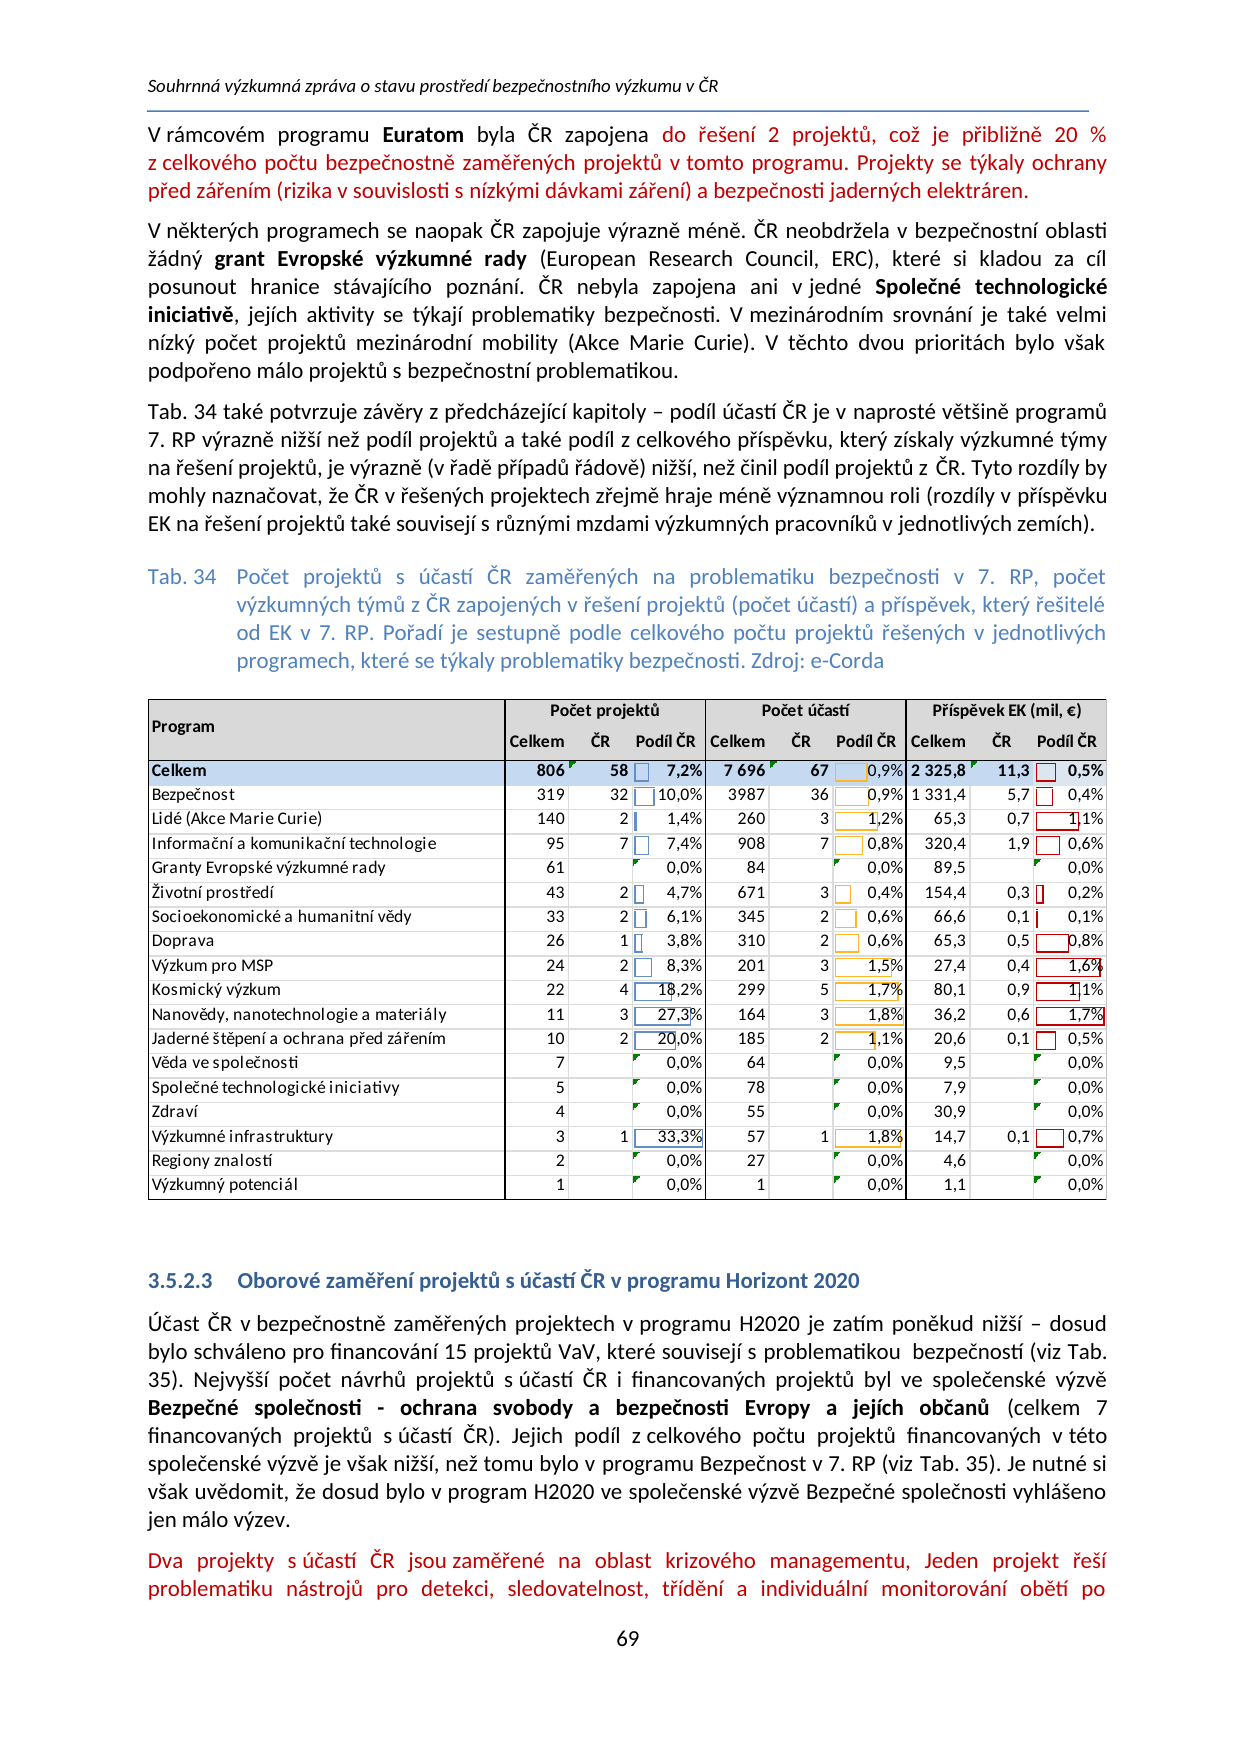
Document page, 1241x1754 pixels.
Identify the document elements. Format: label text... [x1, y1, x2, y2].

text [148, 1546, 1107, 1602]
text Účast ČR v bezpečnostně zaměřených projektech v programu H2020 je zatím poněkud nižší – dosud bylo schváleno pro financování 15 projektů VaV, které souvisejí s problematikou bezpečností (viz tab. 35). Nejvyšší počet návrhů projektů s účastí ČR i financovaných projektů byl ve společenské výzvě Bezpečné společnosti - ochrana svobody a bezpečnosti Evropy a jejích občanů (celkem 7 financovaných projektů s účastí ČR). Jejich podíl z celkového počtu projektů financovaných v této společenské výzvě je však nižší, než tomu bylo v programu Bezpečnost v 7. RP (viz tab. 35). Je nutné si však uvědomit, že dosud bylo v program H2020 ve společenské výzvě Bezpečné společnosti vyhlášeno jen málo výzev. [148, 1309, 1107, 1533]
text V rámcovém programu Euratom byla ČR zapojena do řešení 2 projektů, což je přibližně 20 % z celkového počtu bezpečnostně zaměřených projektů v tomto programu. Projekty se týkaly ochrany před zářením (rizika v souvislosti s nízkými dávkami záření) a bezpečnosti jaderných elektráren. [148, 120, 1107, 204]
text Tab. 34 také potvrzuje závěry z předcházející kapitoly – podíl účastí ČR je v naprosté většině programů 7. RP výrazně nižší než podíl projektů a také podíl z celkového příspěvku, který získaly výzkumné týmy na řešení projektů, je výrazně (v řadě případů řádově) nižší, než činil podíl projektů z ČR. Tyto rozdíly by mohly naznačovat, že ČR v řešených projektech zřejmě hraje méně významnou roli (rozdíly v příspěvku EK na řešení projektů také souvisejí s různými mzdami výzkumných pracovníků v jednotlivých zemích). [148, 397, 1107, 537]
text V některých programech se naopak ČR zapojuje výrazně méně. ČR neobdržela v bezpečnostní oblasti žádný grant Evropské výzkumné rady (European Research Council, ERC), které si kladou za cíl posunout hranice stávajícího poznání. ČR nebyla zapojena ani v jedné Společné technologické iniciativě, jejích aktivity se týkají problematiky bezpečnosti. V mezinárodním srovnání je také velmi nízký počet projektů mezinárodní mobility (Akce Marie Curie). V těchto dvou prioritách bylo však podpořeno málo projektů s bezpečnostní problematikou. [148, 216, 1107, 384]
text Tab. 34 Počet projektů s účastí ČR zaměřených na problematiku bezpečnosti v 7. RP, počet výzkumných týmů z ČR zapojených v řešení projektů (počet účastí) a příspěvek, který řešitelé od EK v 7. RP. Pořadí je sestupně podle celkového počtu projektů řešených v jednotlivých programech, které se týkaly problematiky bezpečnosti. Zdroj: e-Corda [148, 562, 1107, 674]
subtitle Oborové zaměření projektů s účastí ČR v programu Horizont 2020 [148, 1266, 1107, 1294]
